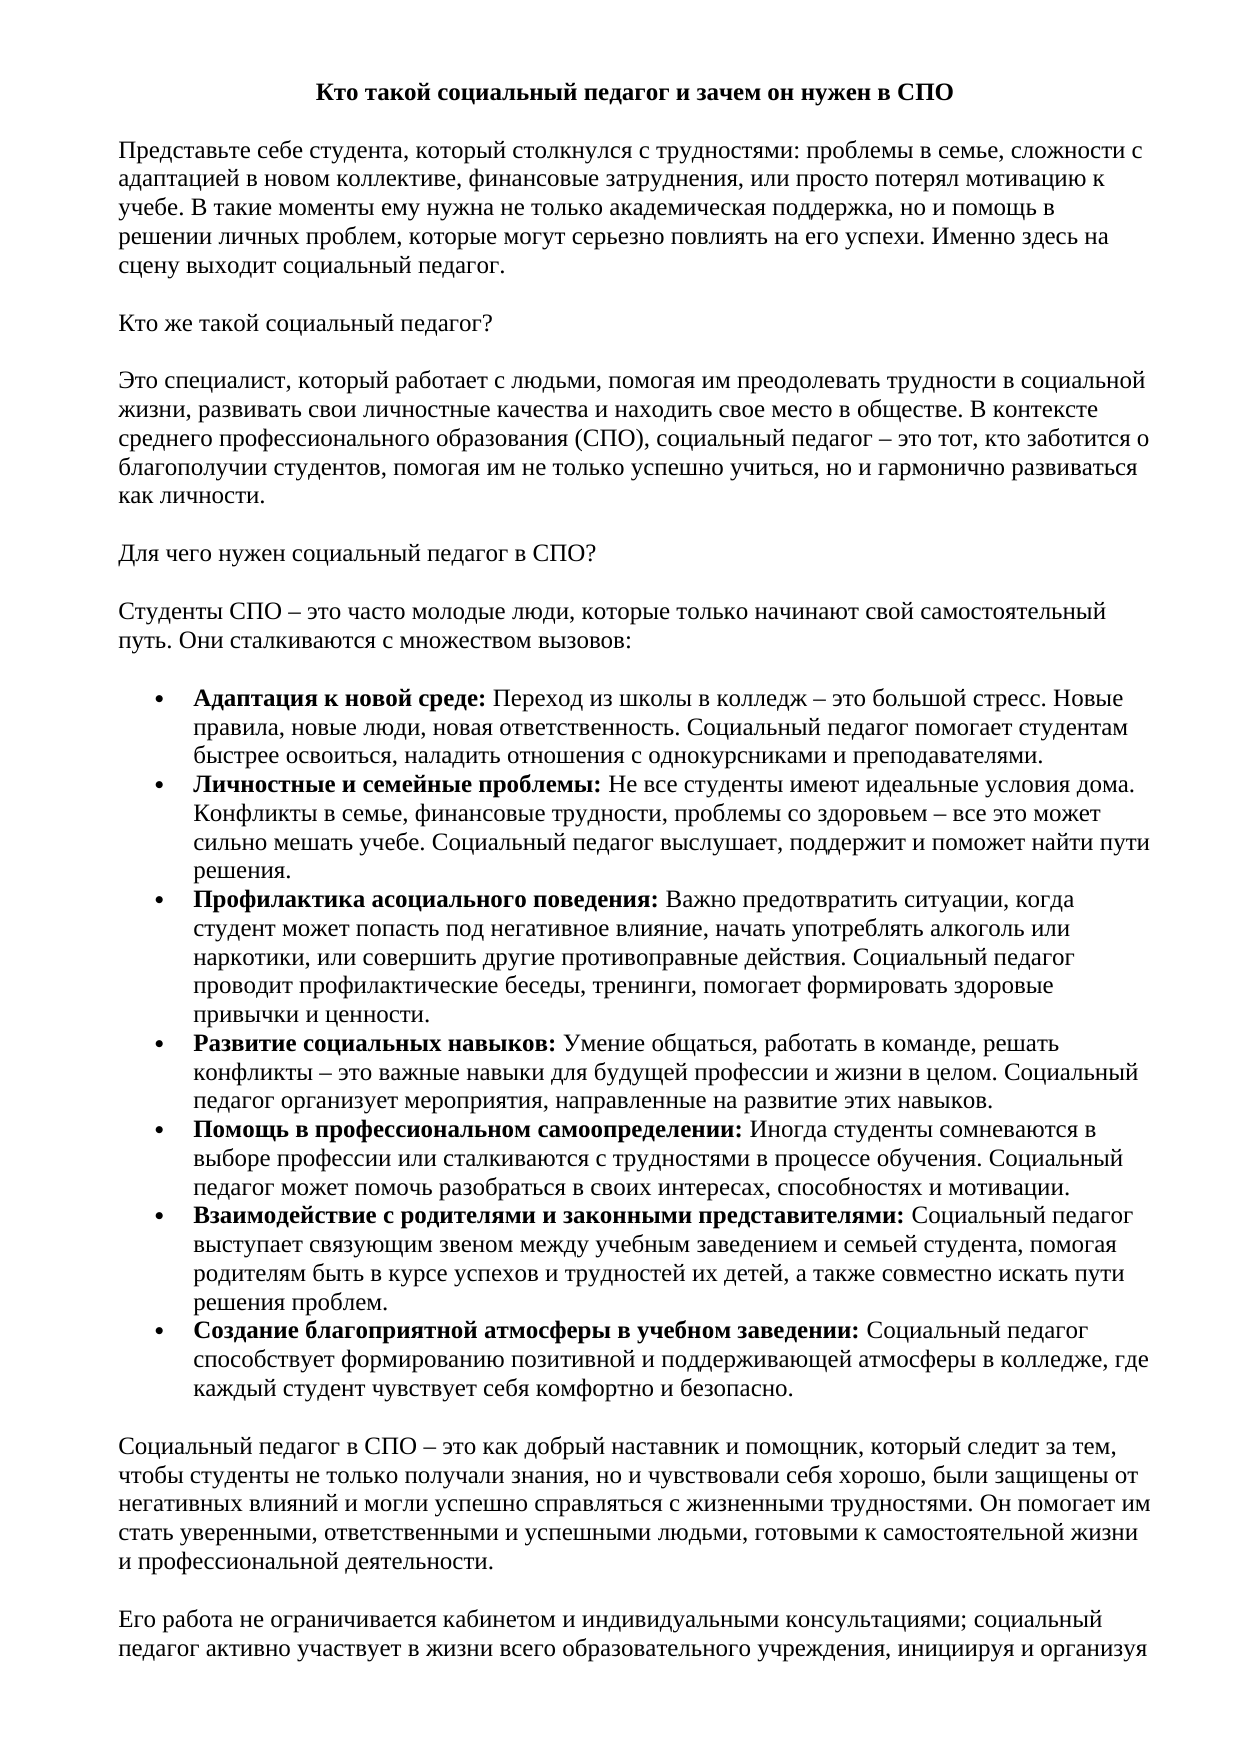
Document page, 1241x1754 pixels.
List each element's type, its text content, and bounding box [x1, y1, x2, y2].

list Взаимодействие с родителями и законными представителями: Социальный педагог выступает связующим звеном между учебным заведением и семьей студента, помогая родителям быть в курсе успехов и трудностей их детей, а также совместно искать пути решения проблем. [156, 1201, 1152, 1316]
list Личностные и семейные проблемы: Не все студенты имеют идеальные условия дома. Конфликты в семье, финансовые трудности, проблемы со здоровьем – все это может сильно мешать учебе. Социальный педагог выслушает, поддержит и поможет найти пути решения. [156, 769, 1152, 884]
list Создание благоприятной атмосферы в учебном заведении: Социальный педагог способствует формированию позитивной и поддерживающей атмосферы в колледже, где каждый студент чувствует себя комфортно и безопасно. [156, 1316, 1152, 1402]
list Помощь в профессиональном самоопределении: Иногда студенты сомневаются в выборе профессии или сталкиваются с трудностями в процессе обучения. Социальный педагог может помочь разобраться в своих интересах, способностях и мотивации. [156, 1114, 1152, 1201]
text Кто такой социальный педагог и зачем он нужен в СПО [118, 77, 1152, 106]
list Адаптация к новой среде: Переход из школы в колледж – это большой стресс. Новые правила, новые люди, новая ответственность. Социальный педагог помогает студентам быстрее освоиться, наладить отношения с однокурсниками и преподавателями. [156, 683, 1152, 769]
text Это специалист, который работает с людьми, помогая им преодолевать трудности в социальной жизни, развивать свои личностные качества и находить свое место в обществе. В контексте среднего профессионального образования (СПО), социальный педагог – это тот, кто заботится о благополучии студентов, помогая им не только успешно учиться, но и гармонично развиваться как личности. [118, 366, 1152, 509]
list Профилактика асоциального поведения: Важно предотвратить ситуации, когда студент может попасть под негативное влияние, начать употреблять алкоголь или наркотики, или совершить другие противоправные действия. Социальный педагог проводит профилактические беседы, тренинги, помогает формировать здоровые привычки и ценности. [156, 884, 1152, 1028]
text Студенты СПО – это часто молодые люди, которые только начинают свой самостоятельный путь. Они сталкиваются с множеством вызовов: [118, 596, 1152, 654]
text Кто же такой социальный педагог? [118, 308, 1152, 336]
list Развитие социальных навыков: Умение общаться, работать в команде, решать конфликты – это важные навыки для будущей профессии и жизни в целом. Социальный педагог организует мероприятия, направленные на развитие этих навыков. [156, 1028, 1152, 1114]
text Для чего нужен социальный педагог в СПО? [118, 538, 1152, 567]
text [118, 1604, 1152, 1661]
text Представьте себе студента, который столкнулся с трудностями: проблемы в семье, сложности с адаптацией в новом коллективе, финансовые затруднения, или просто потерял мотивацию к учебе. В такие моменты ему нужна не только академическая поддержка, но и помощь в решении личных проблем, которые могут серьезно повлиять на его успехи. Именно здесь на сцену выходит социальный педагог. [118, 135, 1152, 278]
text Социальный педагог в СПО – это как добрый наставник и помощник, который следит за тем, чтобы студенты не только получали знания, но и чувствовали себя хорошо, были защищены от негативных влияний и могли успешно справляться с жизненными трудностями. Он помогает им стать уверенными, ответственными и успешными людьми, готовыми к самостоятельной жизни и профессиональной деятельности. [118, 1431, 1152, 1575]
